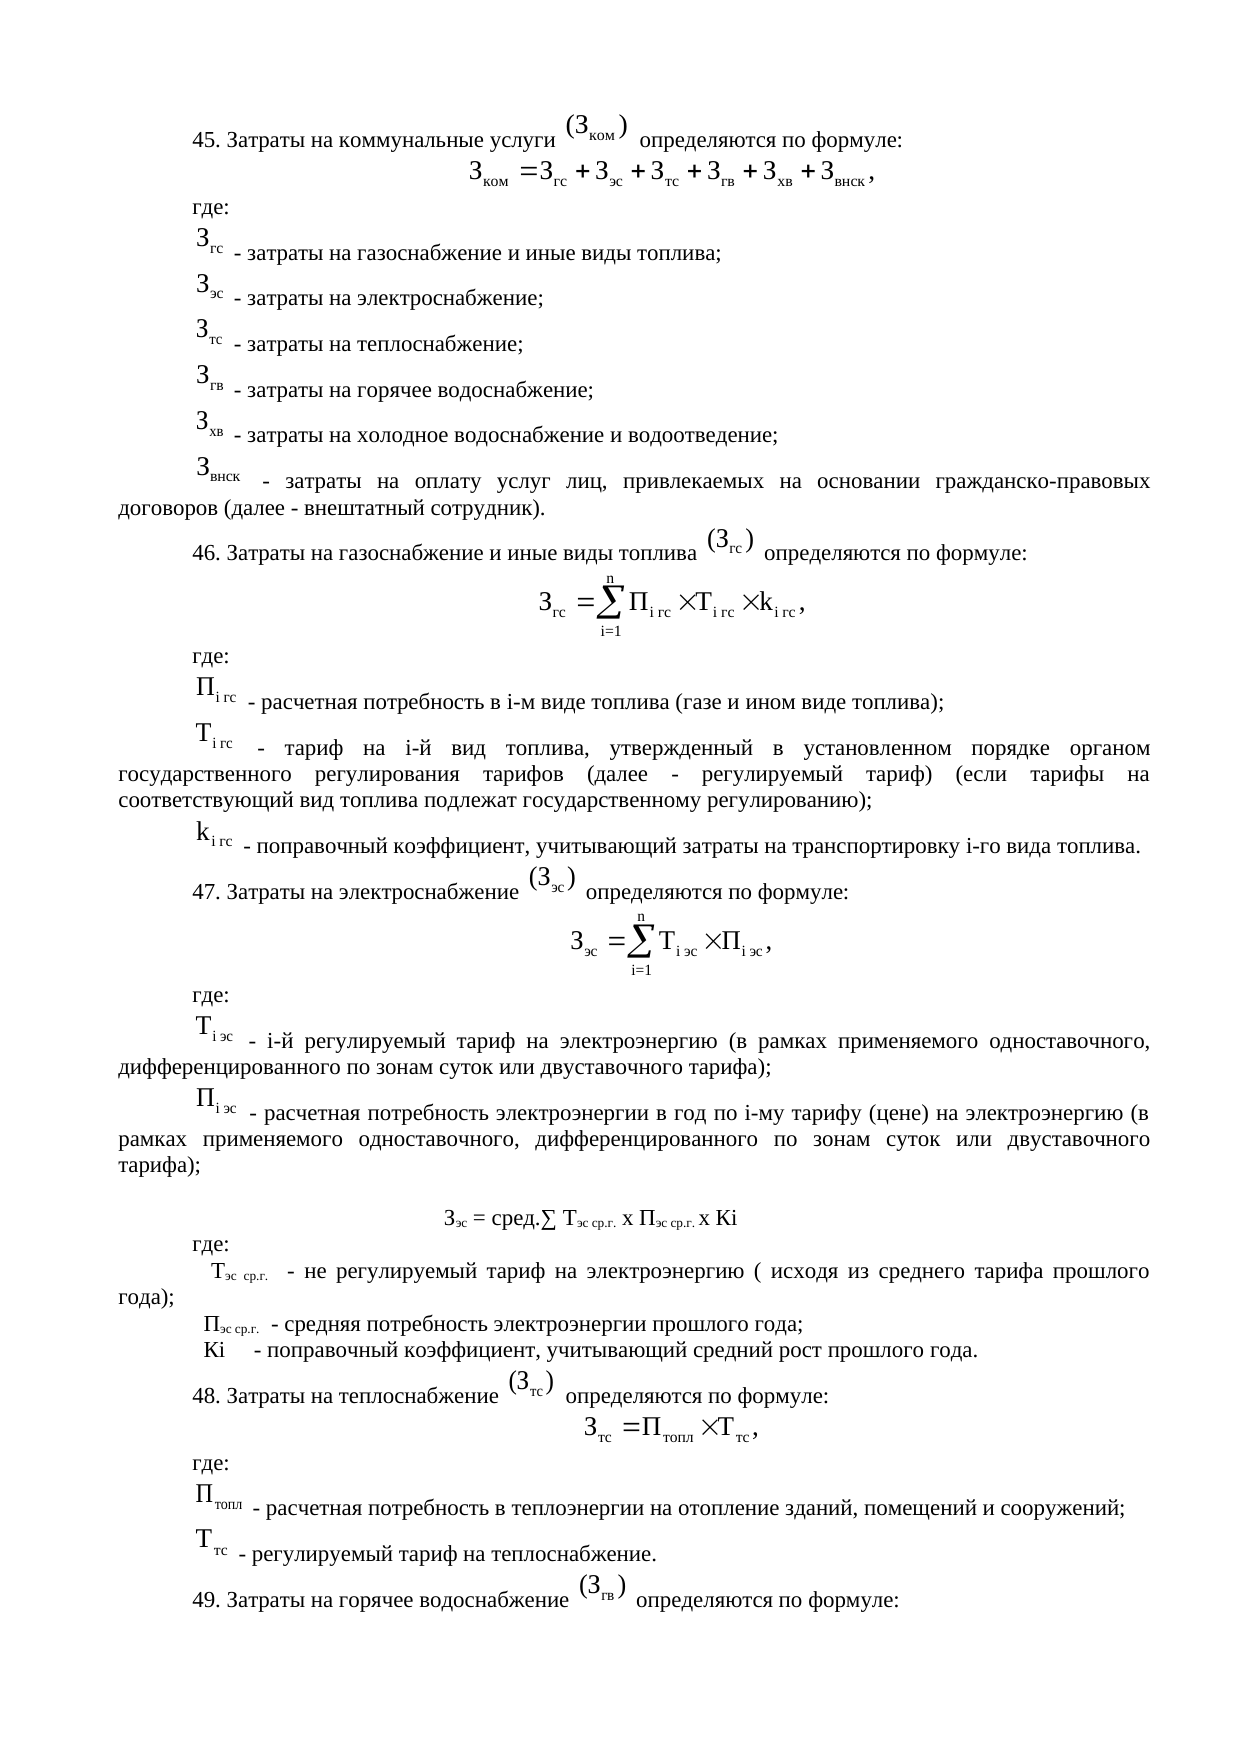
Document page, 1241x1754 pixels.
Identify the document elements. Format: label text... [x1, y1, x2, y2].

text Тэс ср.г. - не регулируемый тариф на электроэнергию ( исходя из среднего тарифа прошлого года); [118, 1257, 1152, 1309]
text - расчетная потребность в теплоэнергии на отопление зданий, помещений и сооружений; [118, 1475, 1152, 1521]
text - затраты на электроснабжение; [118, 265, 1152, 311]
text - расчетная потребность в i-м виде топлива (газе и ином виде топлива); [118, 669, 1152, 714]
text где: [118, 981, 1152, 1007]
text 45. Затраты на коммунальные услуги определяются по формуле: [118, 106, 1152, 152]
text 46. Затраты на газоснабжение и иные виды топлива определяются по формуле: [118, 520, 1152, 566]
text - тариф на i-й вид топлива, утвержденный в установленном порядке органом государственного регулирования тарифов (далее - регулируемый тариф) (если тарифы на соответствующий вид топлива подлежат государственному регулированию); [118, 714, 1152, 813]
text - поправочный коэффициент, учитывающий затраты на транспортировку i-го вида топлива. [118, 813, 1152, 858]
text - i-й регулируемый тариф на электроэнергию (в рамках применяемого одноставочного, дифференцированного по зонам суток или двуставочного тарифа); [118, 1007, 1152, 1079]
text - затраты на газоснабжение и иные виды топлива; [118, 219, 1152, 265]
text - затраты на теплоснабжение; [118, 311, 1152, 356]
text - затраты на оплату услуг лиц, привлекаемых на основании гражданско-правовых договоров (далее - внештатный сотрудник). [118, 448, 1152, 520]
text - регулируемый тариф на теплоснабжение. [118, 1521, 1152, 1567]
text Зэс = сред.∑ Тэс ср.г. x Пэс ср.г. x Кi [118, 1204, 1152, 1231]
text где: [118, 193, 1152, 219]
text где: [118, 1231, 1152, 1257]
text где: [118, 642, 1152, 669]
text 49. Затраты на горячее водоснабжение определяются по формуле: [118, 1567, 1152, 1612]
text - расчетная потребность электроэнергии в год по i-му тарифу (цене) на электроэнергию (в рамках применяемого одноставочного, дифференцированного по зонам суток или двуставочного тарифа); [118, 1079, 1152, 1178]
text Кi - поправочный коэффициент, учитывающий средний рост прошлого года. [118, 1336, 1152, 1362]
text 47. Затраты на электроснабжение определяются по формуле: [118, 858, 1152, 904]
text - затраты на горячее водоснабжение; [118, 356, 1152, 402]
text где: [118, 1449, 1152, 1475]
text 48. Затраты на теплоснабжение определяются по формуле: [118, 1362, 1152, 1408]
text - затраты на холодное водоснабжение и водоотведение; [118, 402, 1152, 448]
text Пэс ср.г. - средняя потребность электроэнергии прошлого года; [118, 1309, 1152, 1336]
